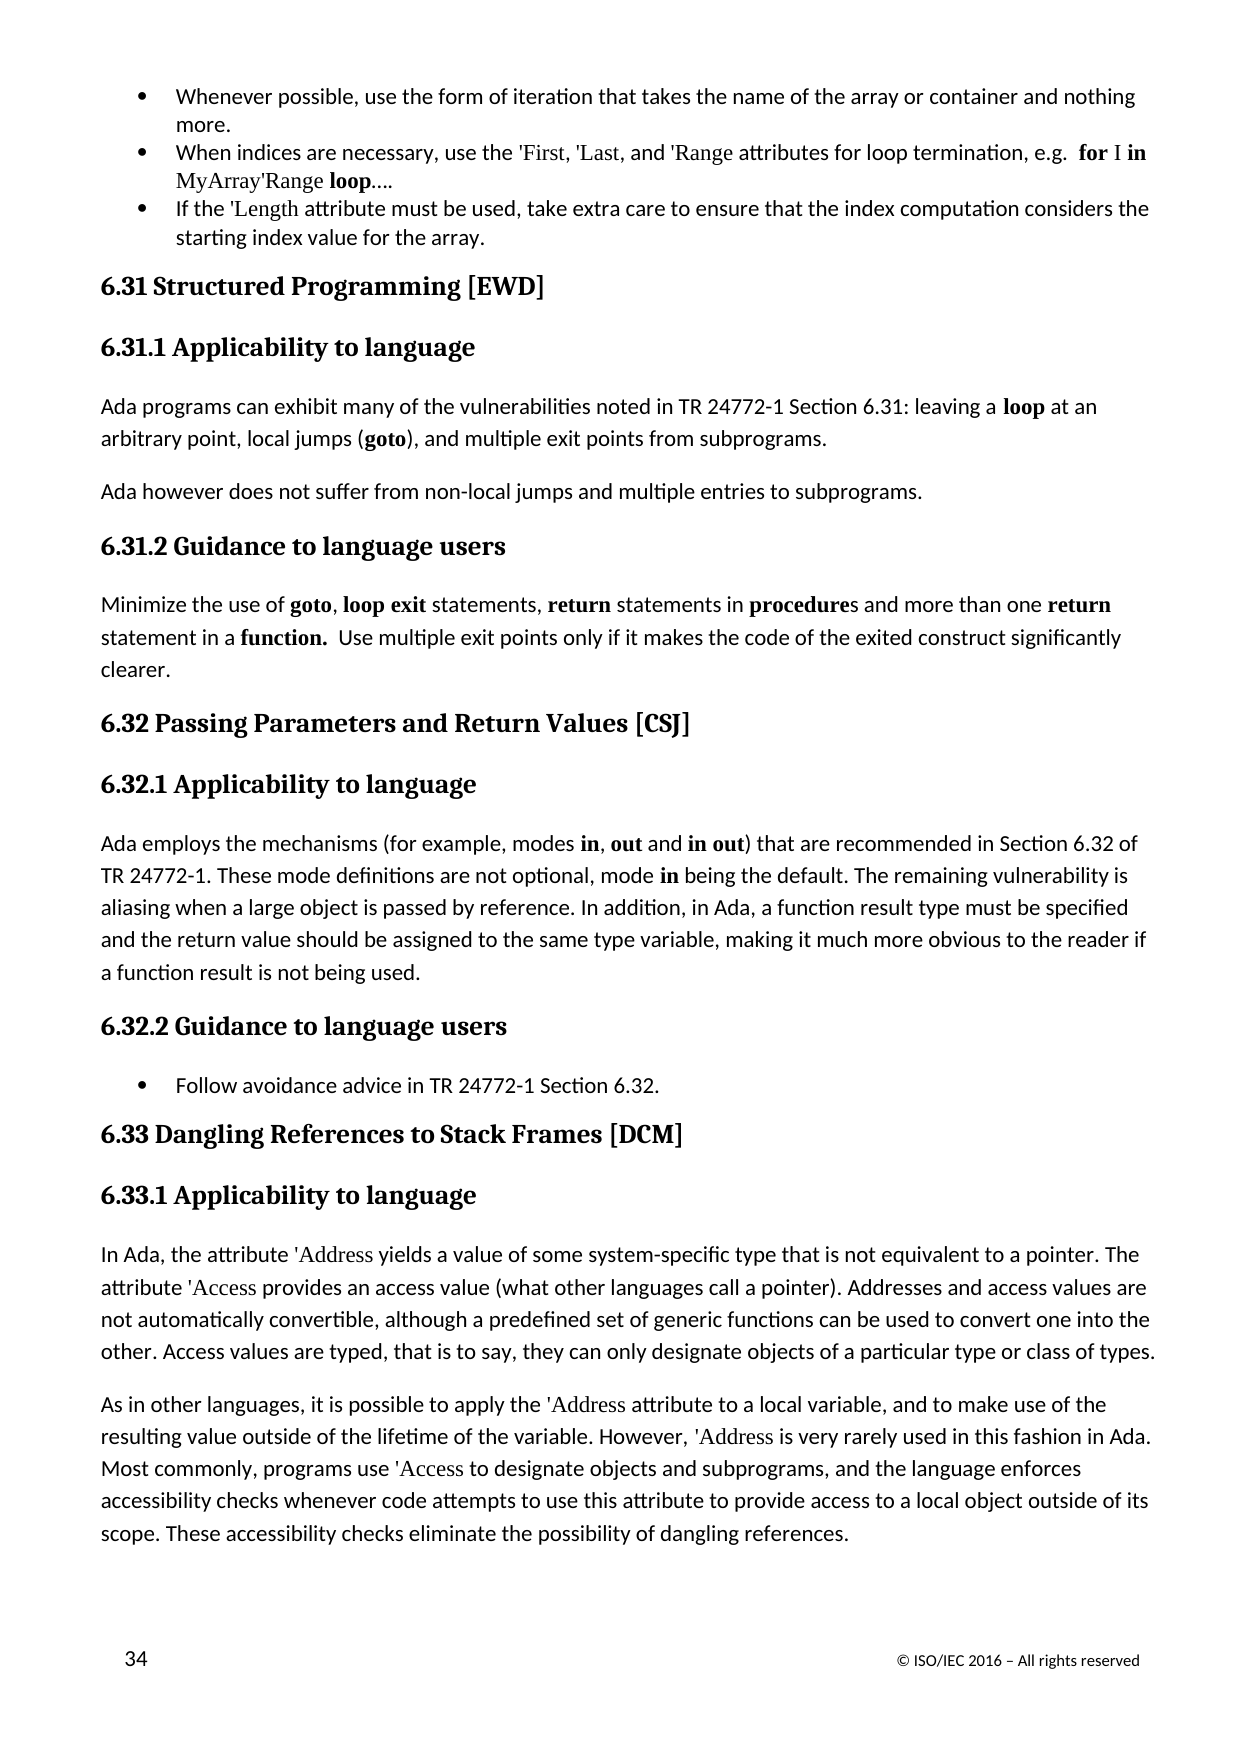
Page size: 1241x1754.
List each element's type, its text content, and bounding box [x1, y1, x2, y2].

subtitle 6.33.1 Applicability to language [101, 1180, 1164, 1211]
subtitle 6.32.2 Guidance to language users [101, 1011, 1164, 1042]
subtitle 6.33 Dangling References to Stack Frames [DCM] [101, 1119, 1164, 1151]
text Ada however does not suffer from non-local jumps and multiple entries to subprograms. [101, 477, 1164, 506]
text As in other languages, it is possible to apply the 'Address attribute to a local variable, and to make use of the resulting value outside of the lifetime of the variable. However, 'Address is very rarely used in this fashion in Ada. Most commonly, programs use 'Access to designate objects and subprograms, and the language enforces accessibility checks whenever code attempts to use this attribute to provide access to a local object outside of its scope. These accessibility checks eliminate the possibility of dangling references. [101, 1390, 1164, 1547]
subtitle 6.32 Passing Parameters and Return Values [CSJ] [101, 708, 1164, 739]
list When indices are necessary, use the 'First, 'Last, and 'Range attributes for loop termination, e.g. for I in MyArray'Range loop…. [138, 138, 1164, 194]
subtitle 6.32.1 Applicability to language [101, 769, 1164, 800]
list Follow avoidance advice in TR 24772-1 Section 6.32. [138, 1071, 1164, 1099]
list Whenever possible, use the form of iteration that takes the name of the array or container and nothing more. [138, 82, 1164, 138]
text Ada employs the mechanisms (for example, modes in, out and in out) that are recommended in Section 6.32 of TR 24772-1. These mode definitions are not optional, mode in being the default. The remaining vulnerability is aliasing when a large object is passed by reference. In addition, in Ada, a function result type must be specified and the return value should be assigned to the same type variable, making it much more obvious to the reader if a function result is not being used. [101, 829, 1164, 986]
text Minimize the use of goto, loop exit statements, return statements in procedures and more than one return statement in a function. Use multiple exit points only if it makes the code of the exited construct significantly clearer. [101, 591, 1164, 683]
subtitle 6.31.2 Guidance to language users [101, 531, 1164, 562]
list If the 'Length attribute must be used, take extra care to ensure that the index computation considers the starting index value for the array. [138, 194, 1164, 251]
subtitle 6.31 Structured Programming [EWD] [101, 271, 1164, 303]
text In Ada, the attribute 'Address yields a value of some system-specific type that is not equivalent to a pointer. The attribute 'Access provides an access value (what other languages call a pointer). Addresses and access values are not automatically convertible, although a predefined set of generic functions can be used to convert one into the other. Access values are typed, that is to say, they can only designate objects of a particular type or class of types. [101, 1240, 1164, 1365]
subtitle 6.31.1 Applicability to language [101, 332, 1164, 363]
text Ada programs can exhibit many of the vulnerabilities noted in TR 24772-1 Section 6.31: leaving a loop at an arbitrary point, local jumps (goto), and multiple exit points from subprograms. [101, 392, 1164, 452]
